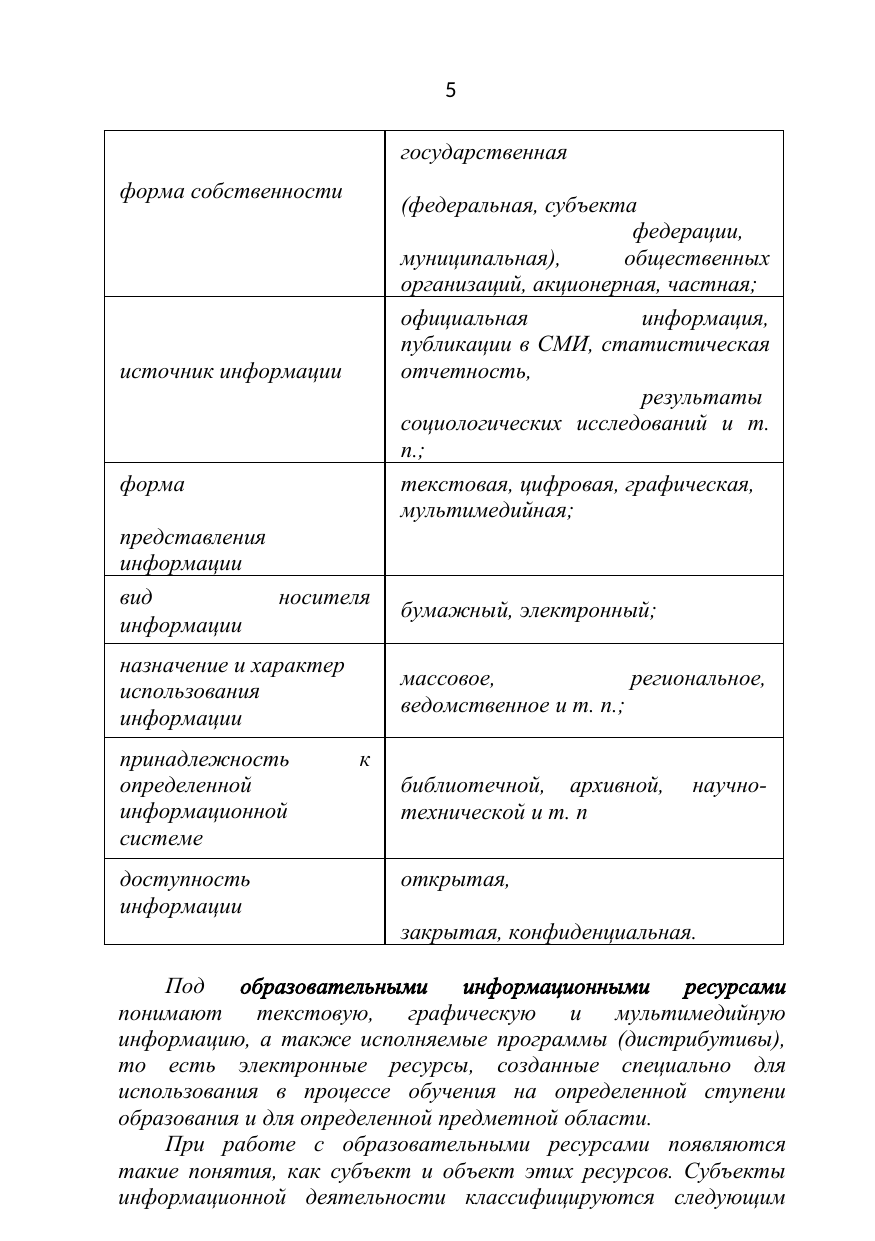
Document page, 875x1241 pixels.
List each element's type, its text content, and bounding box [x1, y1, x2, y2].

table_cell форма представления информации [105, 463, 384, 575]
table_cell открытая, закрытая, конфиденциальная. [386, 859, 783, 944]
text Под образовательными информационными ресурсами понимают текстовую, графическую и мультимедийную информацию, а также исполняемые программы (дистрибутивы), то есть электронные ресурсы, созданные специально для использования в процессе обучения на определенной ступени образования и для определенной предметной области. [118, 972, 786, 1130]
table_cell назначение и характер использования информации [105, 644, 384, 737]
table_header форма собственности [105, 131, 384, 296]
table_cell бумажный, электронный; [386, 576, 783, 643]
table_cell источник информации [105, 297, 384, 462]
table_cell доступность информации [105, 859, 384, 944]
table_cell вид носителя информации [105, 576, 384, 643]
table_header государственная (федеральная, субъекта федерации, муниципальная), общественных организаций, акционерная, частная; [386, 131, 783, 296]
table_cell текстовая, цифровая, графическая, мультимедийная; [386, 463, 783, 575]
table_cell библиотечной, архивной, научно- технической и т. п [386, 738, 783, 857]
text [118, 1130, 786, 1209]
table_cell массовое, региональное, ведомственное и т. п.; [386, 644, 783, 737]
table_cell принадлежность к определенной информационной системе [105, 738, 384, 857]
table_cell официальная информация, публикации в СМИ, статистическая отчетность, результаты социологических исследований и т. п.; [386, 297, 783, 462]
